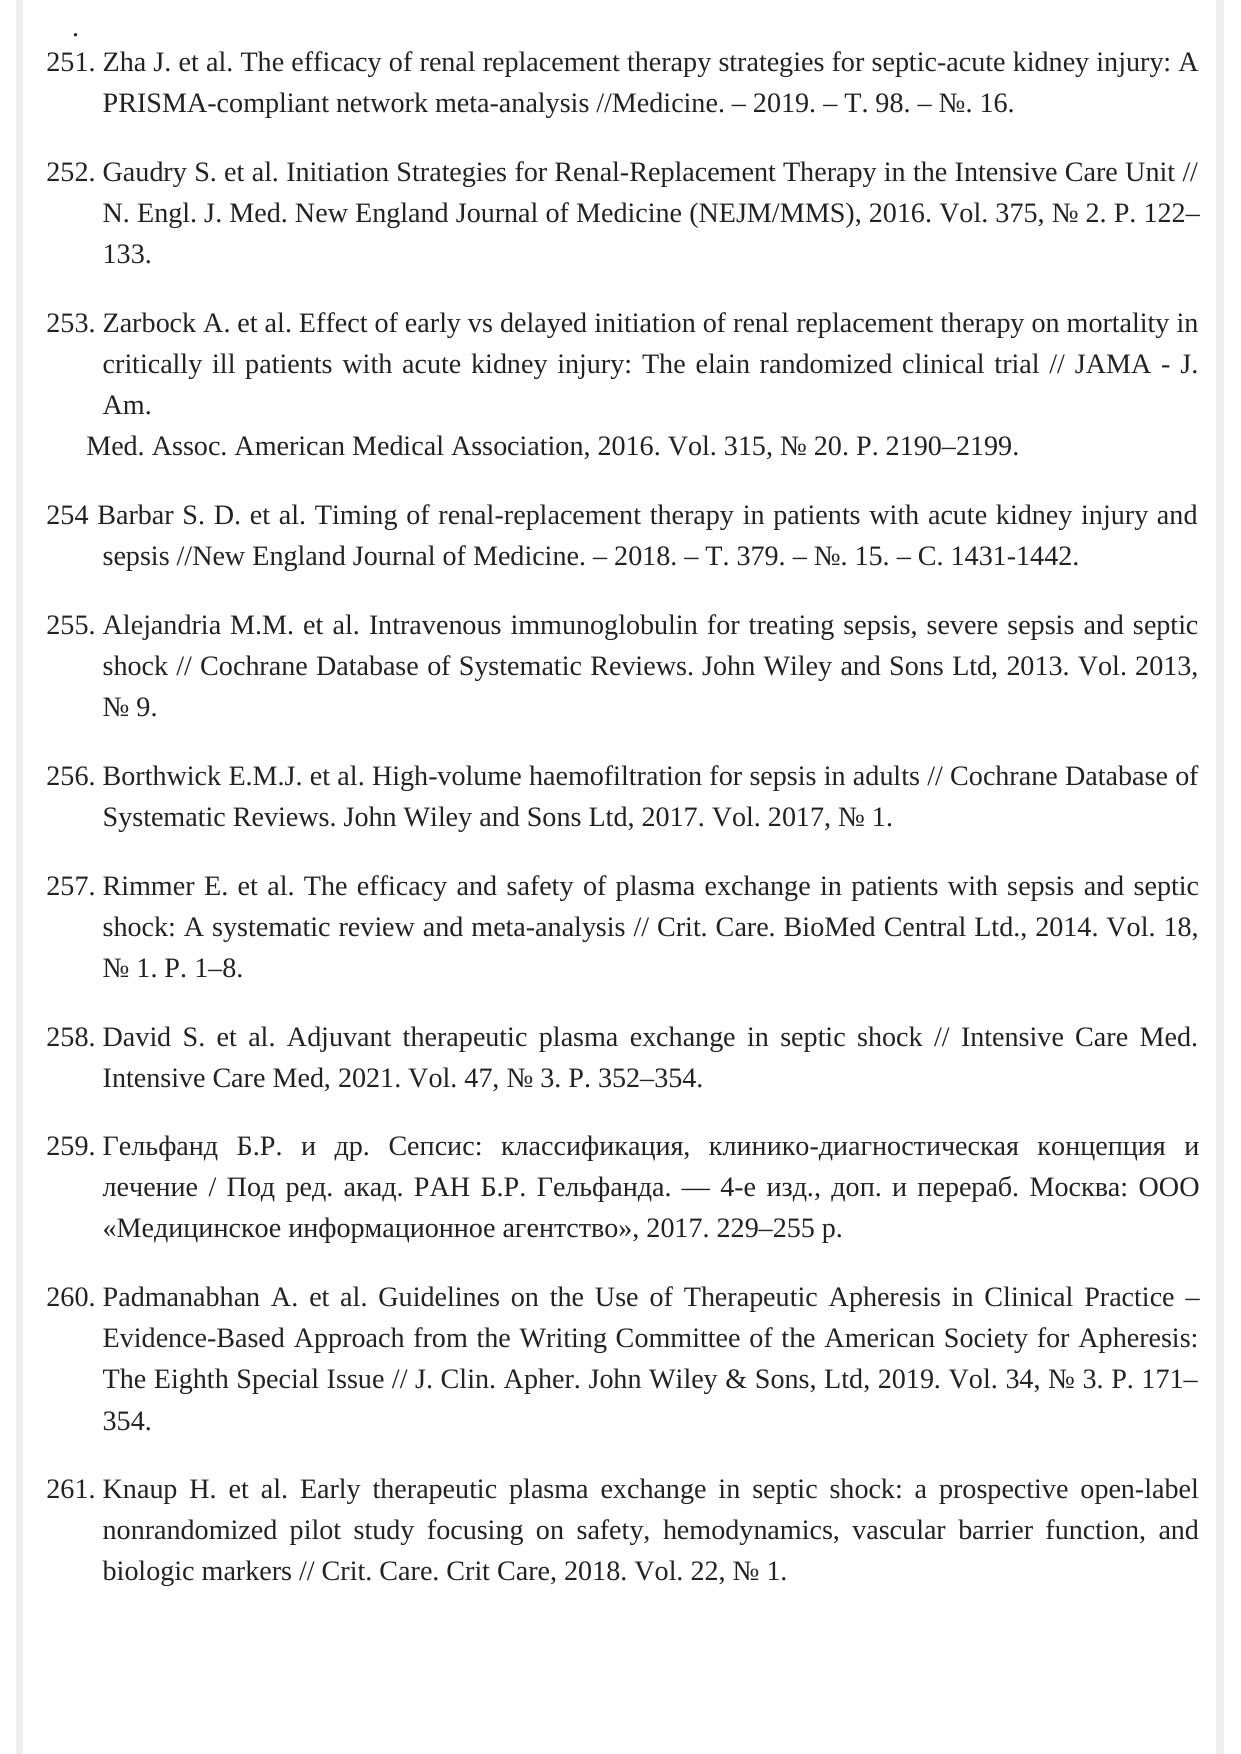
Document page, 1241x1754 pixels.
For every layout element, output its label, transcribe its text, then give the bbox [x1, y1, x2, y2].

list Alejandria M.M. et al. Intravenous immunoglobulin for treating sepsis, severe sepsis and septic shock // Cochrane Database of Systematic Reviews. John Wiley and Sons Ltd, 2013. Vol. 2013, № 9. [30, 608, 1201, 722]
list Гельфанд Б.Р. и др. Сепсис: классификация, клинико-диагностическая концепция и лечение / Под ред. акад. РАН Б.Р. Гельфанда. — 4-е изд., доп. и перераб. Москва: ООО «Медицинское информационное агентство», 2017. 229–255 p. [30, 1129, 1201, 1244]
list Knaup H. et al. Early therapeutic plasma exchange in septic shock: a prospective open-label nonrandomized pilot study focusing on safety, hemodynamics, vascular barrier function, and biologic markers // Crit. Care. Crit Care, 2018. Vol. 22, № 1. [30, 1472, 1201, 1587]
list Gaudry S. et al. Initiation Strategies for Renal-Replacement Therapy in the Intensive Care Unit // N. Engl. J. Med. New England Journal of Medicine (NEJM/MMS), 2016. Vol. 375, № 2. P. 122– 133. [30, 155, 1201, 269]
list Borthwick E.M.J. et al. High-volume haemofiltration for sepsis in adults // Cochrane Database of Systematic Reviews. John Wiley and Sons Ltd, 2017. Vol. 2017, № 1. [30, 759, 1201, 832]
list Zarbock A. et al. Effect of early vs delayed initiation of renal replacement therapy on mortality in critically ill patients with acute kidney injury: The elain randomized clinical trial // JAMA - J. Am. [30, 306, 1201, 420]
text Med. Assoc. American Medical Association, 2016. Vol. 315, № 20. P. 2190–2199. [86, 429, 1201, 461]
list Padmanabhan A. et al. Guidelines on the Use of Therapeutic Apheresis in Clinical Practice – Evidence-Based Approach from the Writing Committee of the American Society for Apheresis: The Eighth Special Issue // J. Clin. Apher. John Wiley & Sons, Ltd, 2019. Vol. 34, № 3. P. 171– 354. [30, 1280, 1201, 1436]
list Zha J. et al. The efficacy of renal replacement therapy strategies for septic-acute kidney injury: A PRISMA-compliant network meta-analysis //Medicine. – 2019. – Т. 98. – №. 16. [30, 45, 1201, 118]
list David S. et al. Adjuvant therapeutic plasma exchange in septic shock // Intensive Care Med. Intensive Care Med, 2021. Vol. 47, № 3. P. 352–354. [30, 1019, 1201, 1093]
list Rimmer E. et al. The efficacy and safety of plasma exchange in patients with sepsis and septic shock: A systematic review and meta-analysis // Crit. Care. BioMed Central Ltd., 2014. Vol. 18, № 1. P. 1–8. [30, 869, 1201, 983]
text 254 Barbar S. D. et al. Timing of renal-replacement therapy in patients with acute kidney injury and sepsis //New England Journal of Medicine. – 2018. – Т. 379. – №. 15. – С. 1431-1442. [30, 498, 1201, 571]
